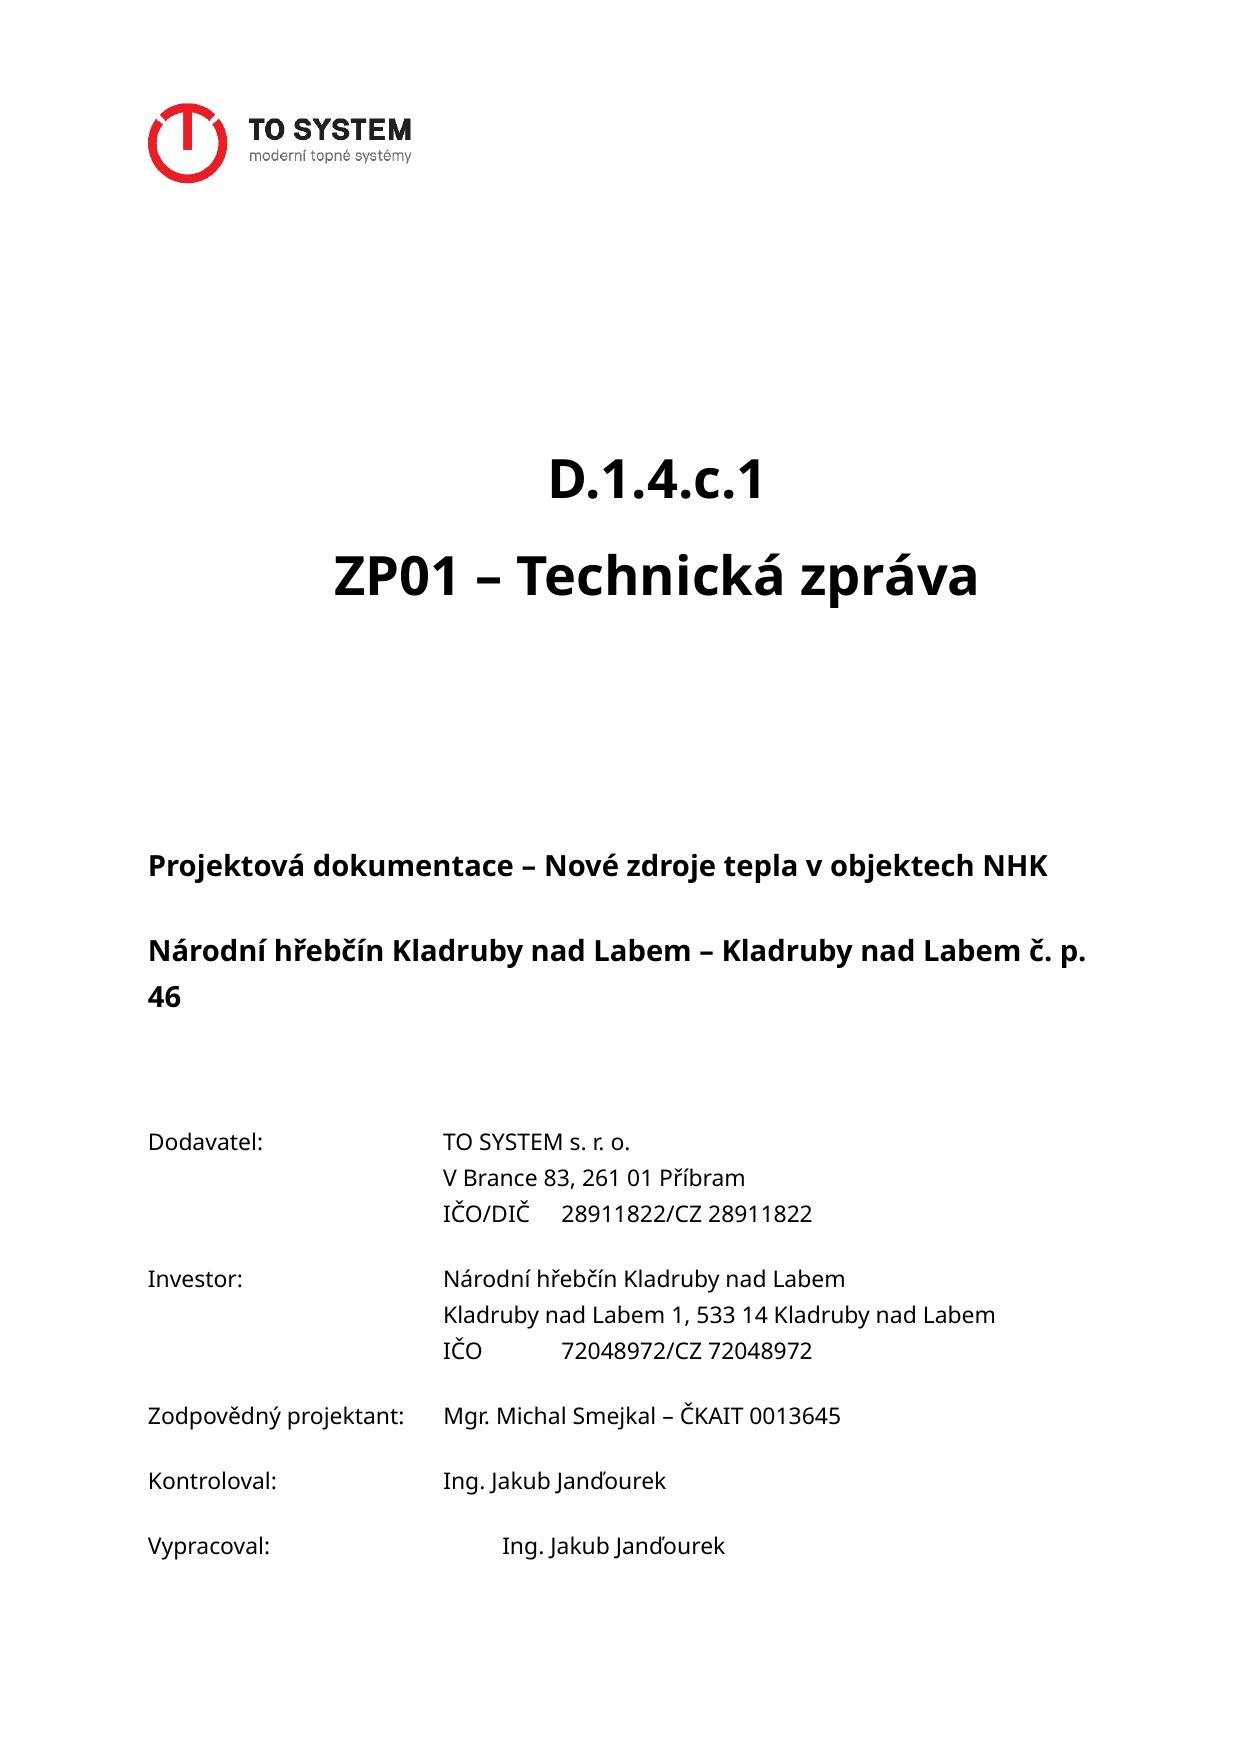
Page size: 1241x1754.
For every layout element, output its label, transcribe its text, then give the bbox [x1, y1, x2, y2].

text Projektová dokumentace – Nové zdroje tepla v objektech NHK Národní hřebčín Kladruby nad Labem – Kladruby nad Labem č. p. 46 [148, 845, 1100, 1016]
text Kontroloval: Ing. Jakub Janďourek [148, 1465, 1100, 1496]
text Dodavatel: TO SYSTEM s. r. o. V Brance 83, 261 01 Příbram IČO/DIČ 28911822/CZ 28911822 [148, 1126, 1100, 1229]
text D.1.4.c.1 [185, 440, 1100, 514]
text Zodpovědný projektant: Mgr. Michal Smejkal – ČKAIT 0013645 [148, 1400, 1100, 1431]
text ZP01 – Technická zpráva [185, 537, 1100, 611]
picture [147, 101, 413, 188]
text Investor: Národní hřebčín Kladruby nad Labem Kladruby nad Labem 1, 533 14 Kladruby nad Labem IČO 72048972/CZ 72048972 [148, 1263, 1100, 1366]
text Vypracoval: Ing. Jakub Janďourek [148, 1530, 1100, 1561]
